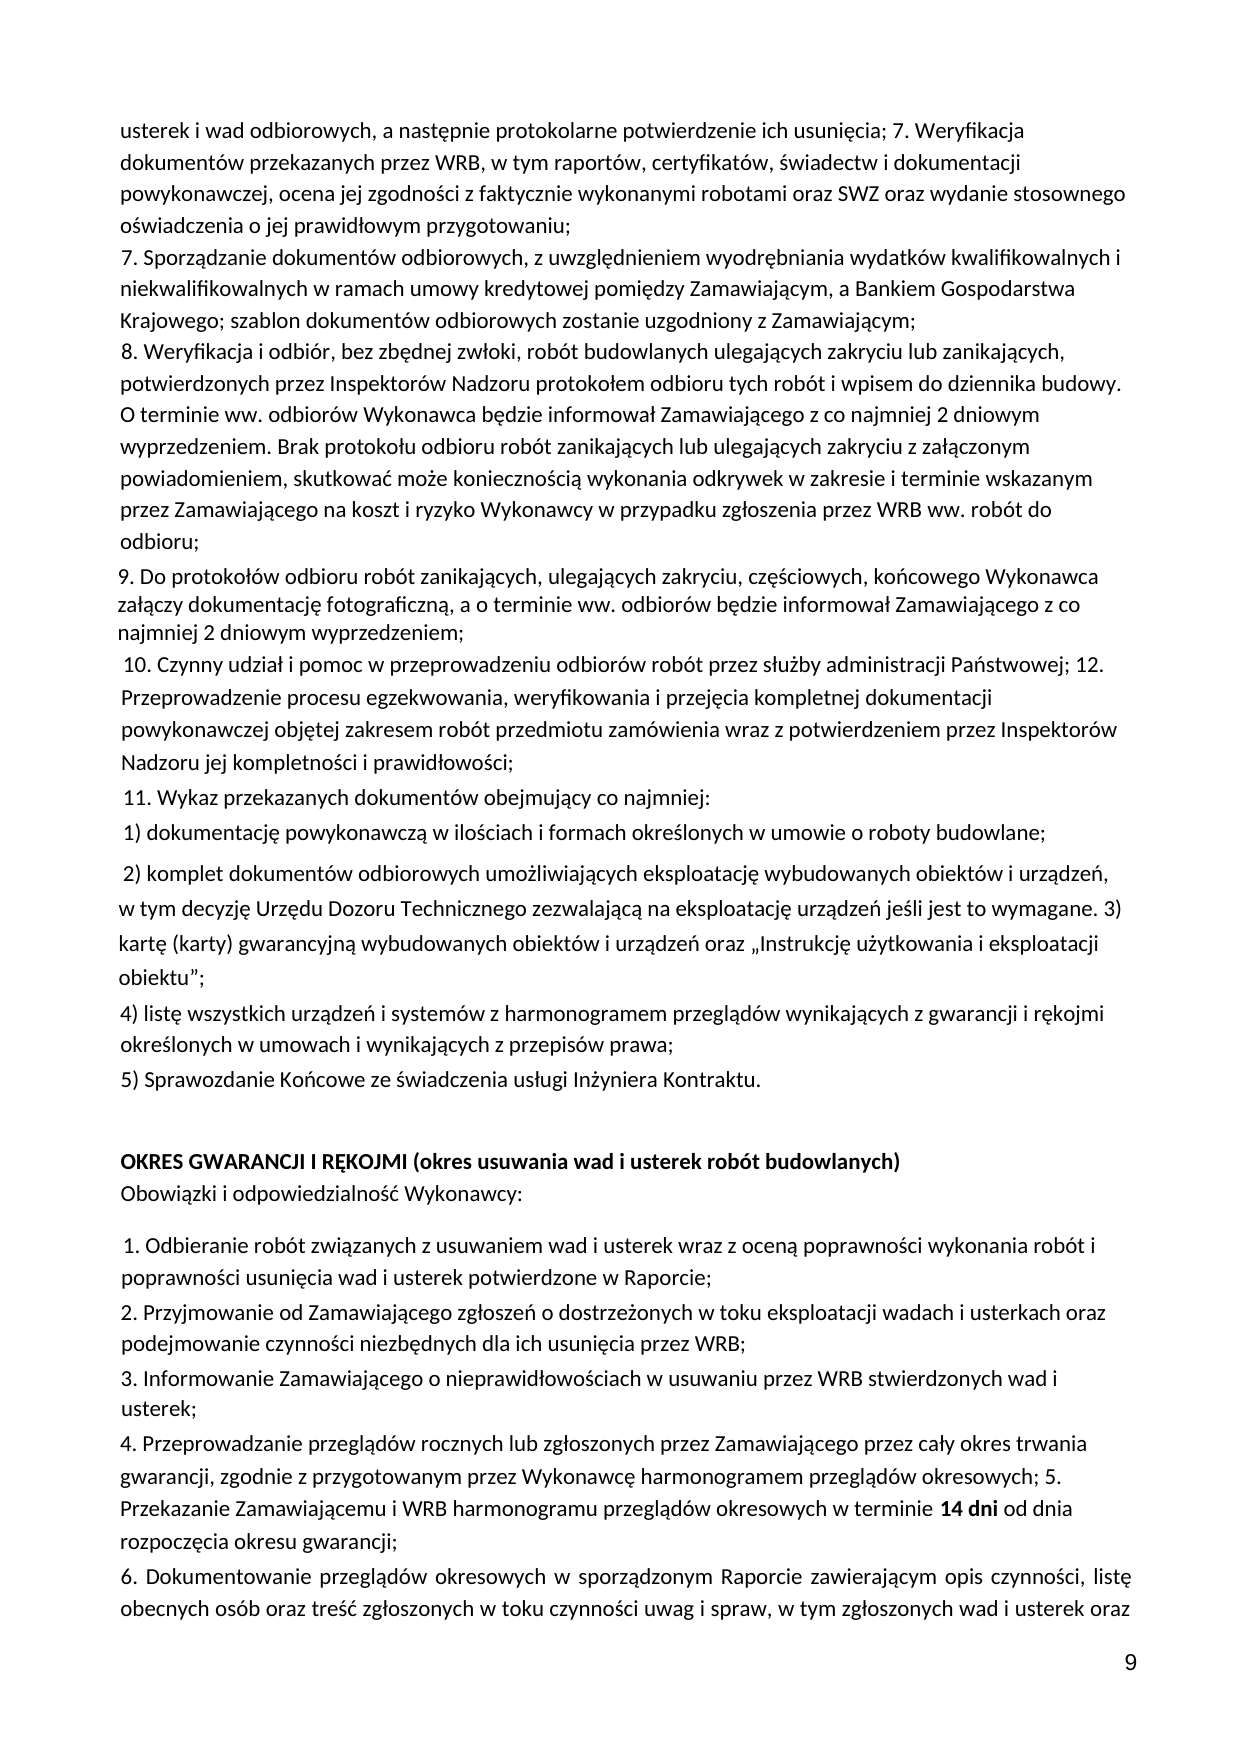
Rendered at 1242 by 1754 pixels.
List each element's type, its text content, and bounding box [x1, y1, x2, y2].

text 2) komplet dokumentów odbiorowych umożliwiających eksploatację wybudowanych obiektów i urządzeń, w tym decyzję Urzędu Dozoru Technicznego zezwalającą na eksploatację urządzeń jeśli jest to wymagane. 3) kartę (karty) gwarancyjną wybudowanych obiektów i urządzeń oraz „Instrukcję użytkowania i eksploatacji obiektu”; [118, 859, 1127, 991]
text 4. Przeprowadzanie przeglądów rocznych lub zgłoszonych przez Zamawiającego przez cały okres trwania gwarancji, zgodnie z przygotowanym przez Wykonawcę harmonogramem przeglądów okresowych; 5. Przekazanie Zamawiającemu i WRB harmonogramu przeglądów okresowych w terminie 14 dni od dnia rozpoczęcia okresu gwarancji; [120, 1429, 1131, 1555]
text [120, 116, 1133, 239]
text 4) listę wszystkich urządzeń i systemów z harmonogramem przeglądów wynikających z gwarancji i rękojmi określonych w umowach i wynikających z przepisów prawa; [120, 999, 1127, 1058]
text 3. Informowanie Zamawiającego o nieprawidłowościach w usuwaniu przez WRB stwierdzonych wad i usterek; [120, 1364, 1125, 1422]
text 11. Wykaz przekazanych dokumentów obejmujący co najmniej: [123, 783, 1137, 811]
text 10. Czynny udział i pomoc w przeprowadzeniu odbiorów robót przez służby administracji Państwowej; 12. Przeprowadzenie procesu egzekwowania, weryfikowania i przejęcia kompletnej dokumentacji powykonawczej objętej zakresem robót przedmiotu zamówienia wraz z potwierdzeniem przez Inspektorów Nadzoru jej kompletności i prawidłowości; [121, 650, 1136, 776]
text 8. Weryfikacja i odbiór, bez zbędnej zwłoki, robót budowlanych ulegających zakryciu lub zanikających, potwierdzonych przez Inspektorów Nadzoru protokołem odbioru tych robót i wpisem do dziennika budowy. O terminie ww. odbiorów Wykonawca będzie informował Zamawiającego z co najmniej 2 dniowym wyprzedzeniem. Brak protokołu odbioru robót zanikających lub ulegających zakryciu z załączonym powiadomieniem, skutkować może koniecznością wykonania odkrywek w zakresie i terminie wskazanym przez Zamawiającego na koszt i ryzyko Wykonawcy w przypadku zgłoszenia przez WRB ww. robót do odbioru; [120, 337, 1136, 555]
text 5) Sprawozdanie Końcowe ze świadczenia usługi Inżyniera Kontraktu. [120, 1066, 1137, 1094]
text 7. Sporządzanie dokumentów odbiorowych, z uwzględnieniem wyodrębniania wydatków kwalifikowalnych i niekwalifikowalnych w ramach umowy kredytowej pomiędzy Zamawiającym, a Bankiem Gospodarstwa Krajowego; szablon dokumentów odbiorowych zostanie uzgodniony z Zamawiającym; [120, 243, 1136, 334]
text OKRES GWARANCJI I RĘKOJMI (okres usuwania wad i usterek robót budowlanych) Obowiązki i odpowiedzialność Wykonawcy: [120, 1147, 980, 1208]
text 2. Przyjmowanie od Zamawiającego zgłoszeń o dostrzeżonych w toku eksploatacji wadach i usterkach oraz podejmowanie czynności niezbędnych dla ich usunięcia przez WRB; [120, 1298, 1128, 1357]
text 9. Do protokołów odbioru robót zanikających, ulegających zakryciu, częściowych, końcowego Wykonawca załączy dokumentację fotograficzną, a o terminie ww. odbiorów będzie informował Zamawiającego z co najmniej 2 dniowym wyprzedzeniem; [117, 562, 1137, 646]
text 1) dokumentację powykonawczą w ilościach i formach określonych w umowie o roboty budowlane; [118, 818, 1127, 846]
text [120, 1562, 1133, 1622]
text 1. Odbieranie robót związanych z usuwaniem wad i usterek wraz z oceną poprawności wykonania robót i poprawności usunięcia wad i usterek potwierdzone w Raporcie; [121, 1231, 1127, 1291]
